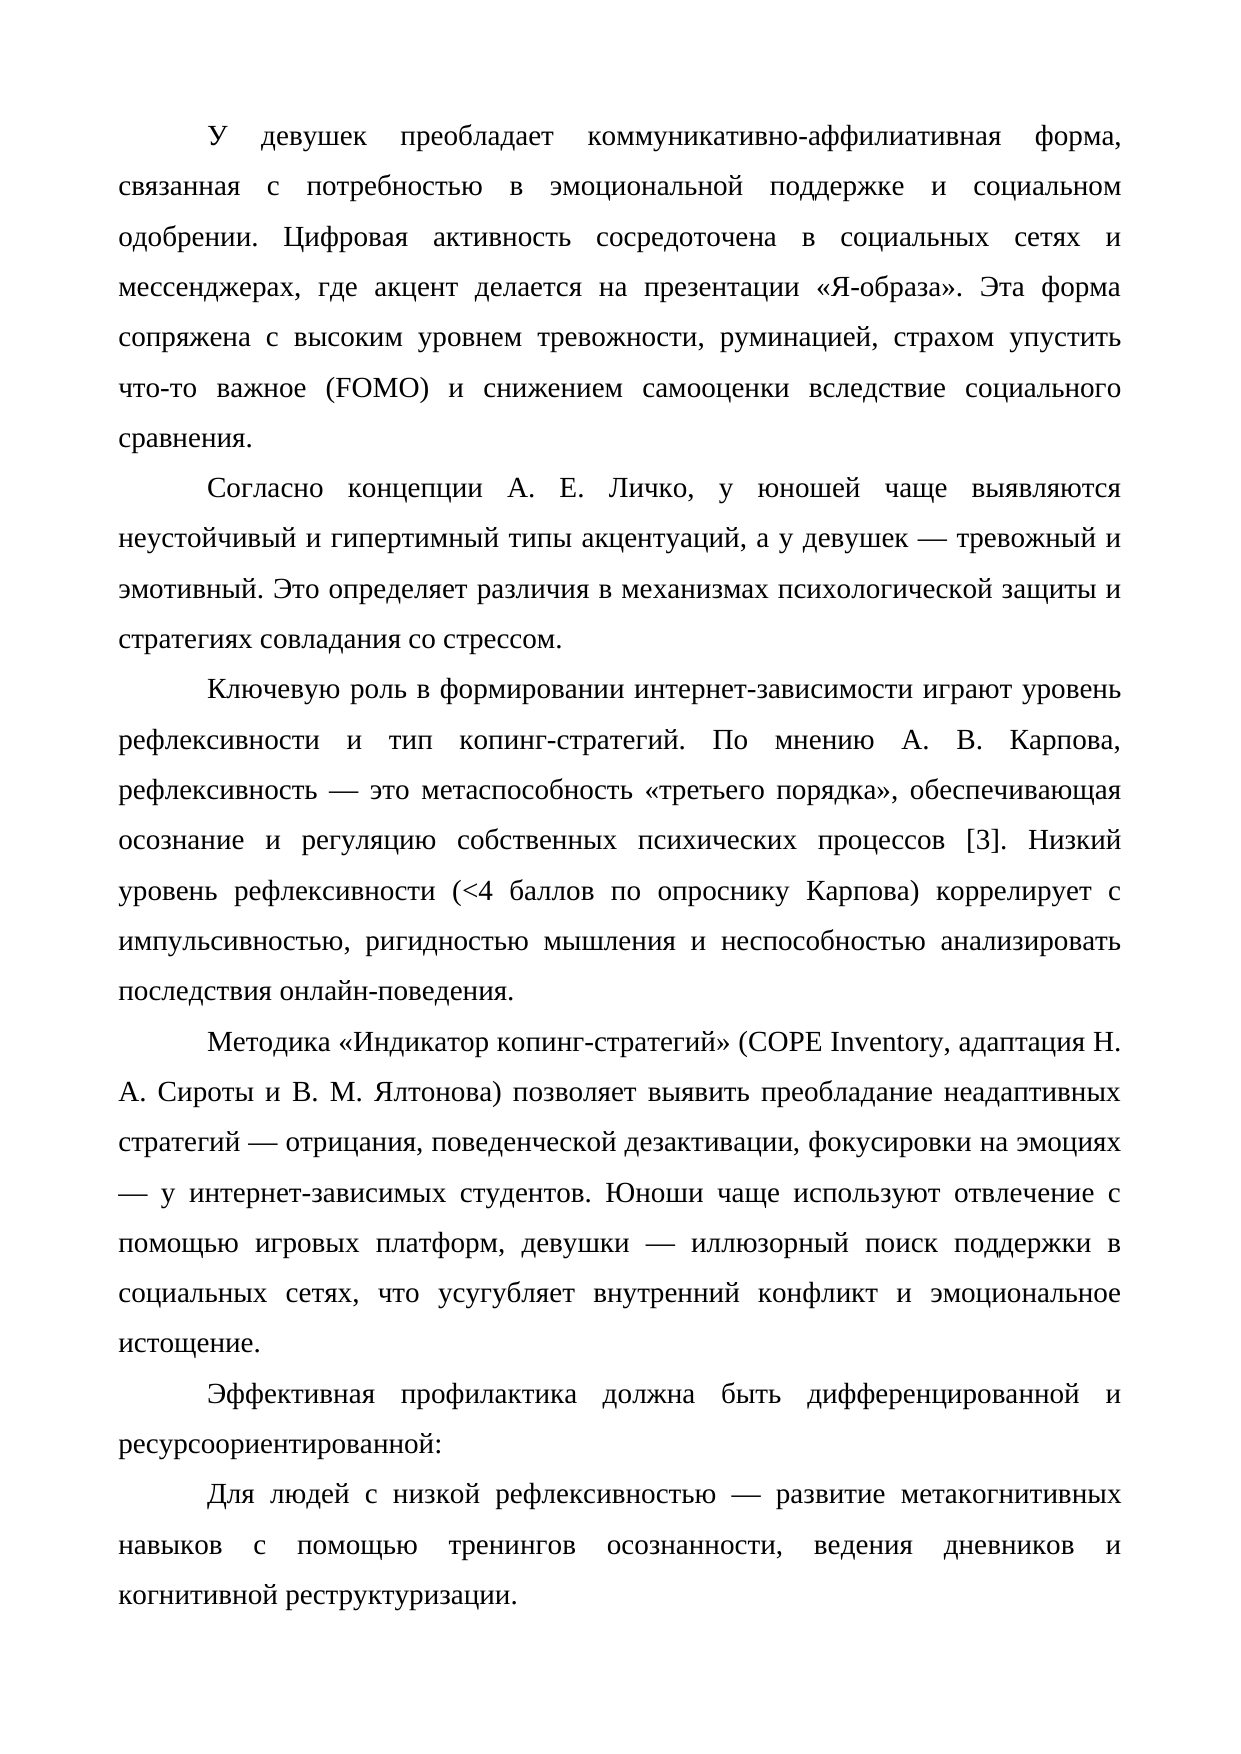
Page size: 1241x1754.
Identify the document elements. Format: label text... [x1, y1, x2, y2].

text Ключевую роль в формировании интернет-зависимости играют уровень рефлексивности и тип копинг-стратегий. По мнению А. В. Карпова, рефлексивность — это метаспособность «третьего порядка», обеспечивающая осознание и регуляцию собственных психических процессов [3]. Низкий уровень рефлексивности (<4 баллов по опроснику Карпова) коррелирует с импульсивностью, ригидностью мышления и неспособностью анализировать последствия онлайн-поведения. [118, 672, 1122, 1007]
text Для людей с низкой рефлексивностью — развитие метакогнитивных навыков с помощью тренингов осознанности, ведения дневников и когнитивной реструктуризации. [118, 1477, 1122, 1611]
text У девушек преобладает коммуникативно-аффилиативная форма, связанная с потребностью в эмоциональной поддержке и социальном одобрении. Цифровая активность сосредоточена в социальных сетях и мессенджерах, где акцент делается на презентации «Я-образа». Эта форма сопряжена с высоким уровнем тревожности, руминацией, страхом упустить что-то важное (FOMO) и снижением самооценки вследствие социального сравнения. [118, 118, 1122, 453]
text Согласно концепции А. Е. Личко, у юношей чаще выявляются неустойчивый и гипертимный типы акцентуаций, а у девушек — тревожный и эмотивный. Это определяет различия в механизмах психологической защиты и стратегиях совладания со стрессом. [118, 470, 1122, 655]
text Методика «Индикатор копинг-стратегий» (COPE Inventory, адаптация Н. А. Сироты и В. М. Ялтонова) позволяет выявить преобладание неадаптивных стратегий — отрицания, поведенческой дезактивации, фокусировки на эмоциях — у интернет-зависимых студентов. Юноши чаще используют отвлечение с помощью игровых платформ, девушки — иллюзорный поиск поддержки в социальных сетях, что усугубляет внутренний конфликт и эмоциональное истощение. [118, 1024, 1122, 1359]
text Эффективная профилактика должна быть дифференцированной и ресурсоориентированной: [118, 1376, 1122, 1460]
